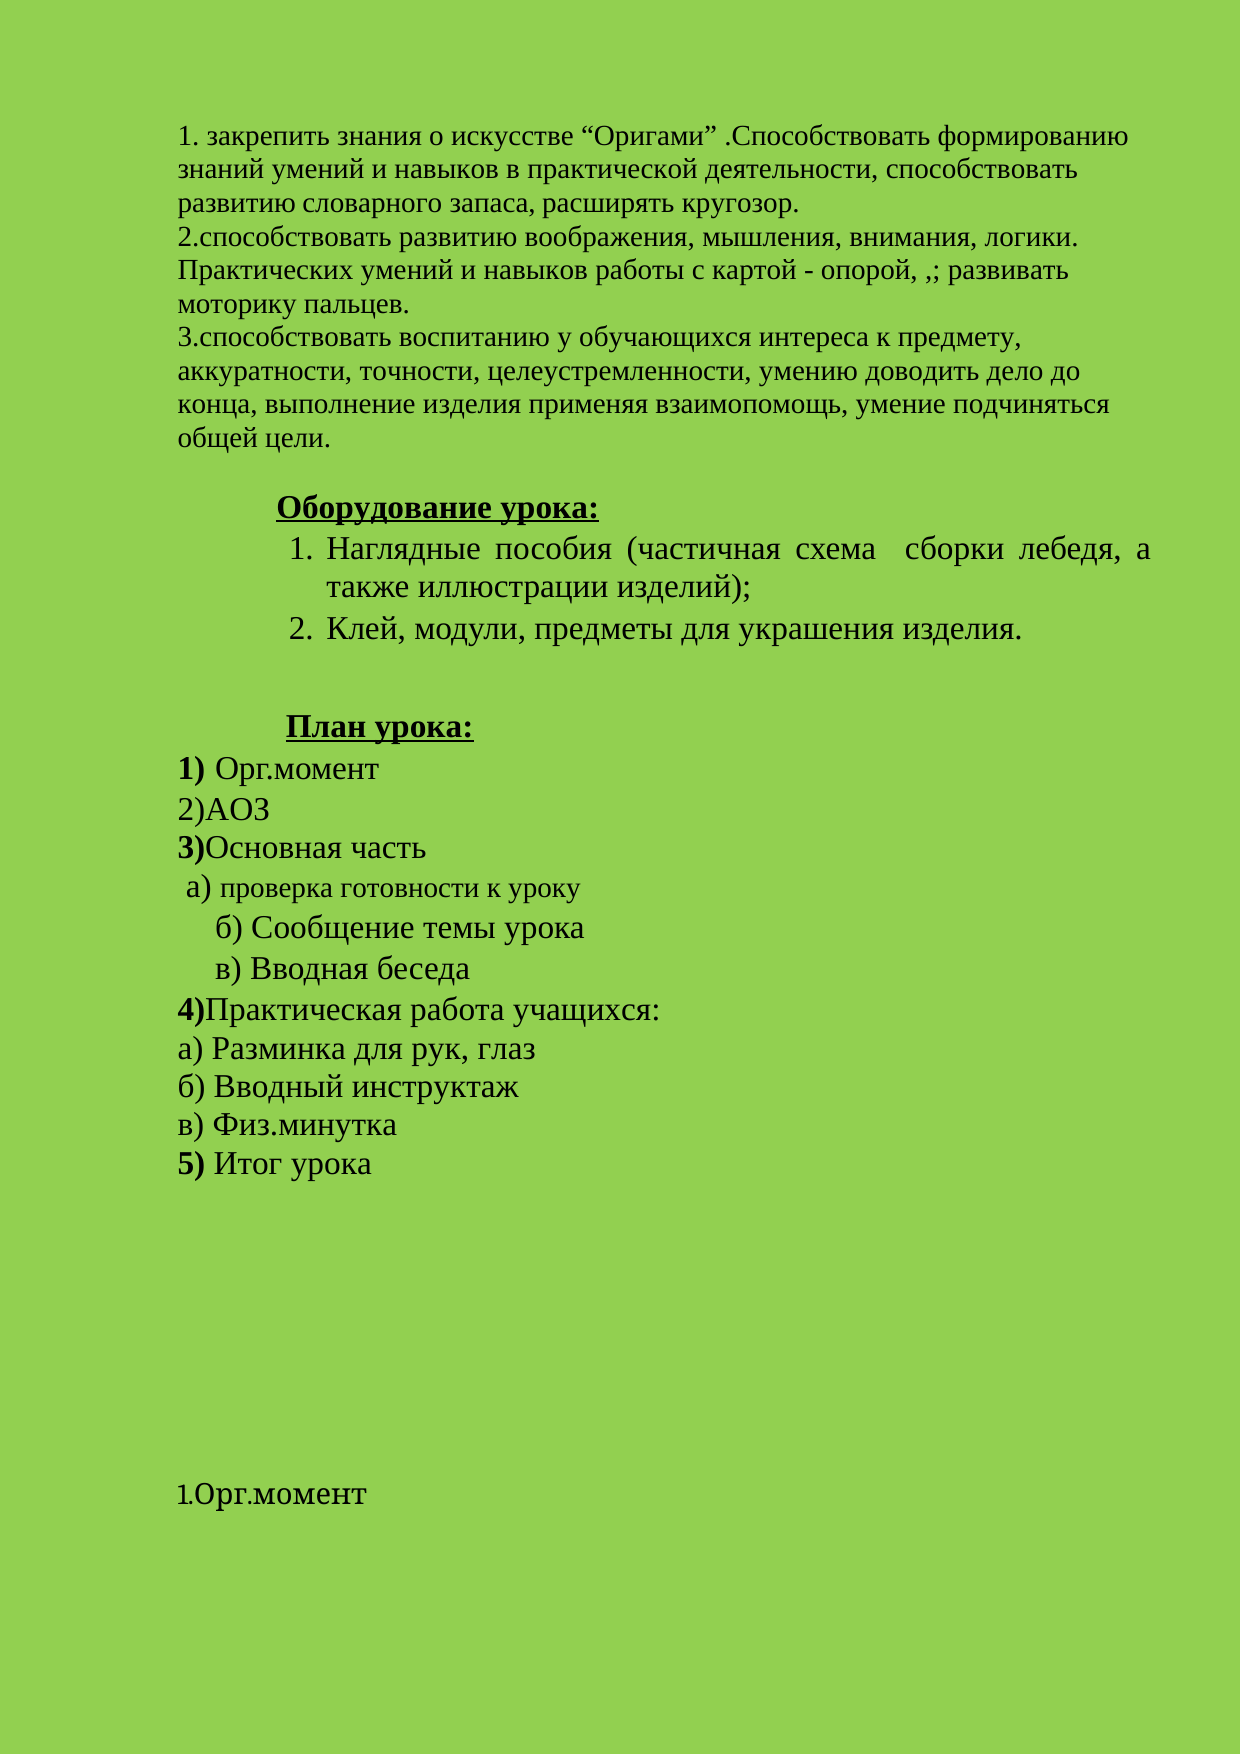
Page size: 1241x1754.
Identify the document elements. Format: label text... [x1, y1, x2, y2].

list Орг.момент [177, 748, 1152, 786]
text План урока: [177, 707, 1152, 745]
text б) Вводный инструктаж [177, 1066, 1152, 1104]
text Оборудование урока: [177, 487, 1152, 525]
text 1. закрепить знания о искусстве “Оригами” .Способствовать формированию знаний умений и навыков в практической деятельности, способствовать развитию словарного запаса, расширять кругозор. [177, 118, 1152, 219]
text в) Вводная беседа [215, 948, 1152, 987]
list Клей, модули, предметы для украшения изделия. [288, 608, 1152, 646]
text 1.Орг.момент [177, 1478, 1152, 1512]
text 3)Основная часть [177, 827, 1152, 866]
text б) Сообщение темы урока [215, 907, 1152, 945]
text 3.способствовать воспитанию у обучающихся интереса к предмету, аккуратности, точности, целеустремленности, умению доводить дело до конца, выполнение изделия применяя взаимопомощь, умение подчиняться общей цели. [177, 319, 1152, 453]
text а) Разминка для рук, глаз [177, 1028, 1152, 1066]
text в) Физ.минутка [177, 1104, 1152, 1143]
text а) проверка готовности к уроку [177, 866, 1152, 904]
text 2)АОЗ [177, 789, 1152, 827]
text 5) Итог урока [177, 1143, 1152, 1181]
list Наглядные пособия (частичная схема сборки лебедя, а также иллюстрации изделий); [288, 528, 1152, 605]
text 4)Практическая работа учащихся: [177, 989, 1152, 1028]
text 2.способствовать развитию воображения, мышления, внимания, логики. Практических умений и навыков работы с картой - опорой, ,; развивать моторику пальцев. [177, 219, 1152, 319]
